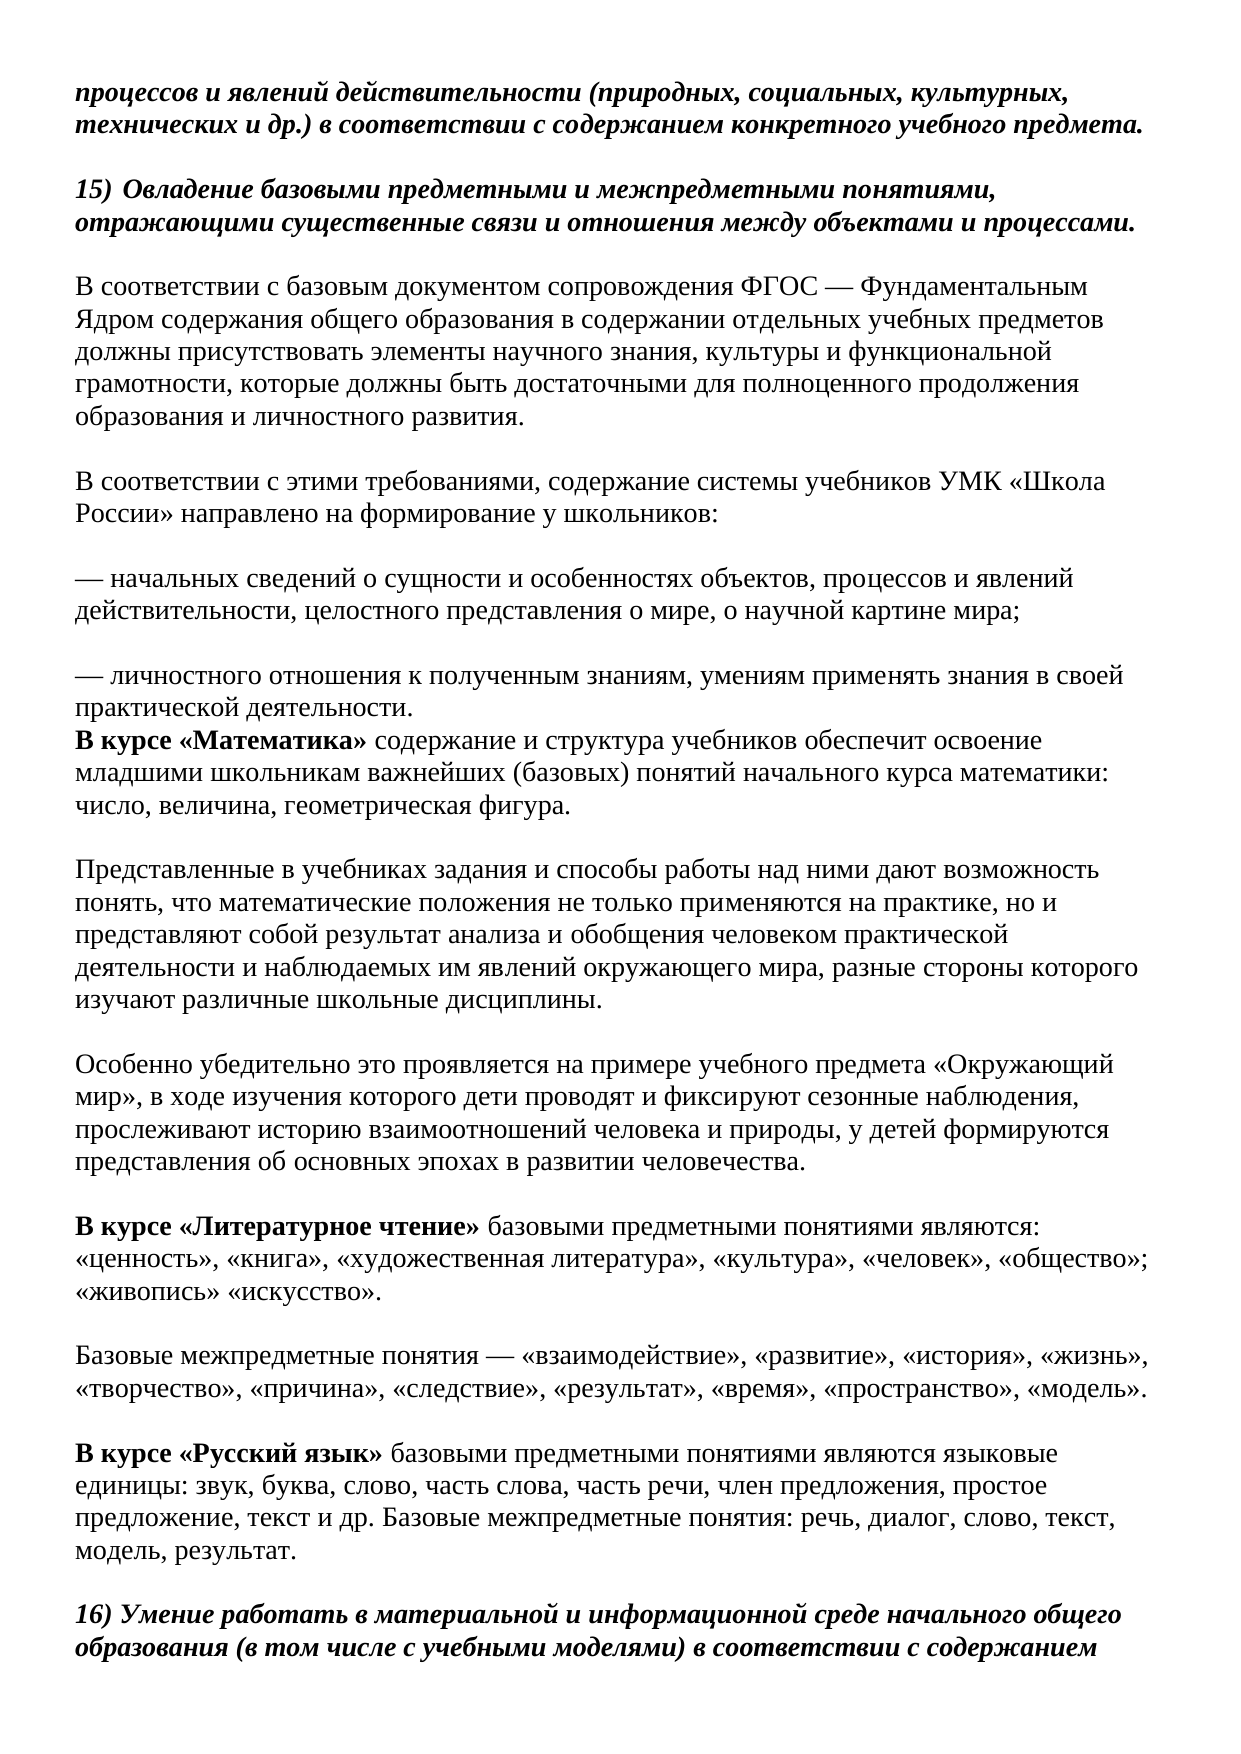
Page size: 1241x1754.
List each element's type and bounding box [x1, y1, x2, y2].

text [75, 723, 1165, 1662]
text [75, 75, 1165, 723]
